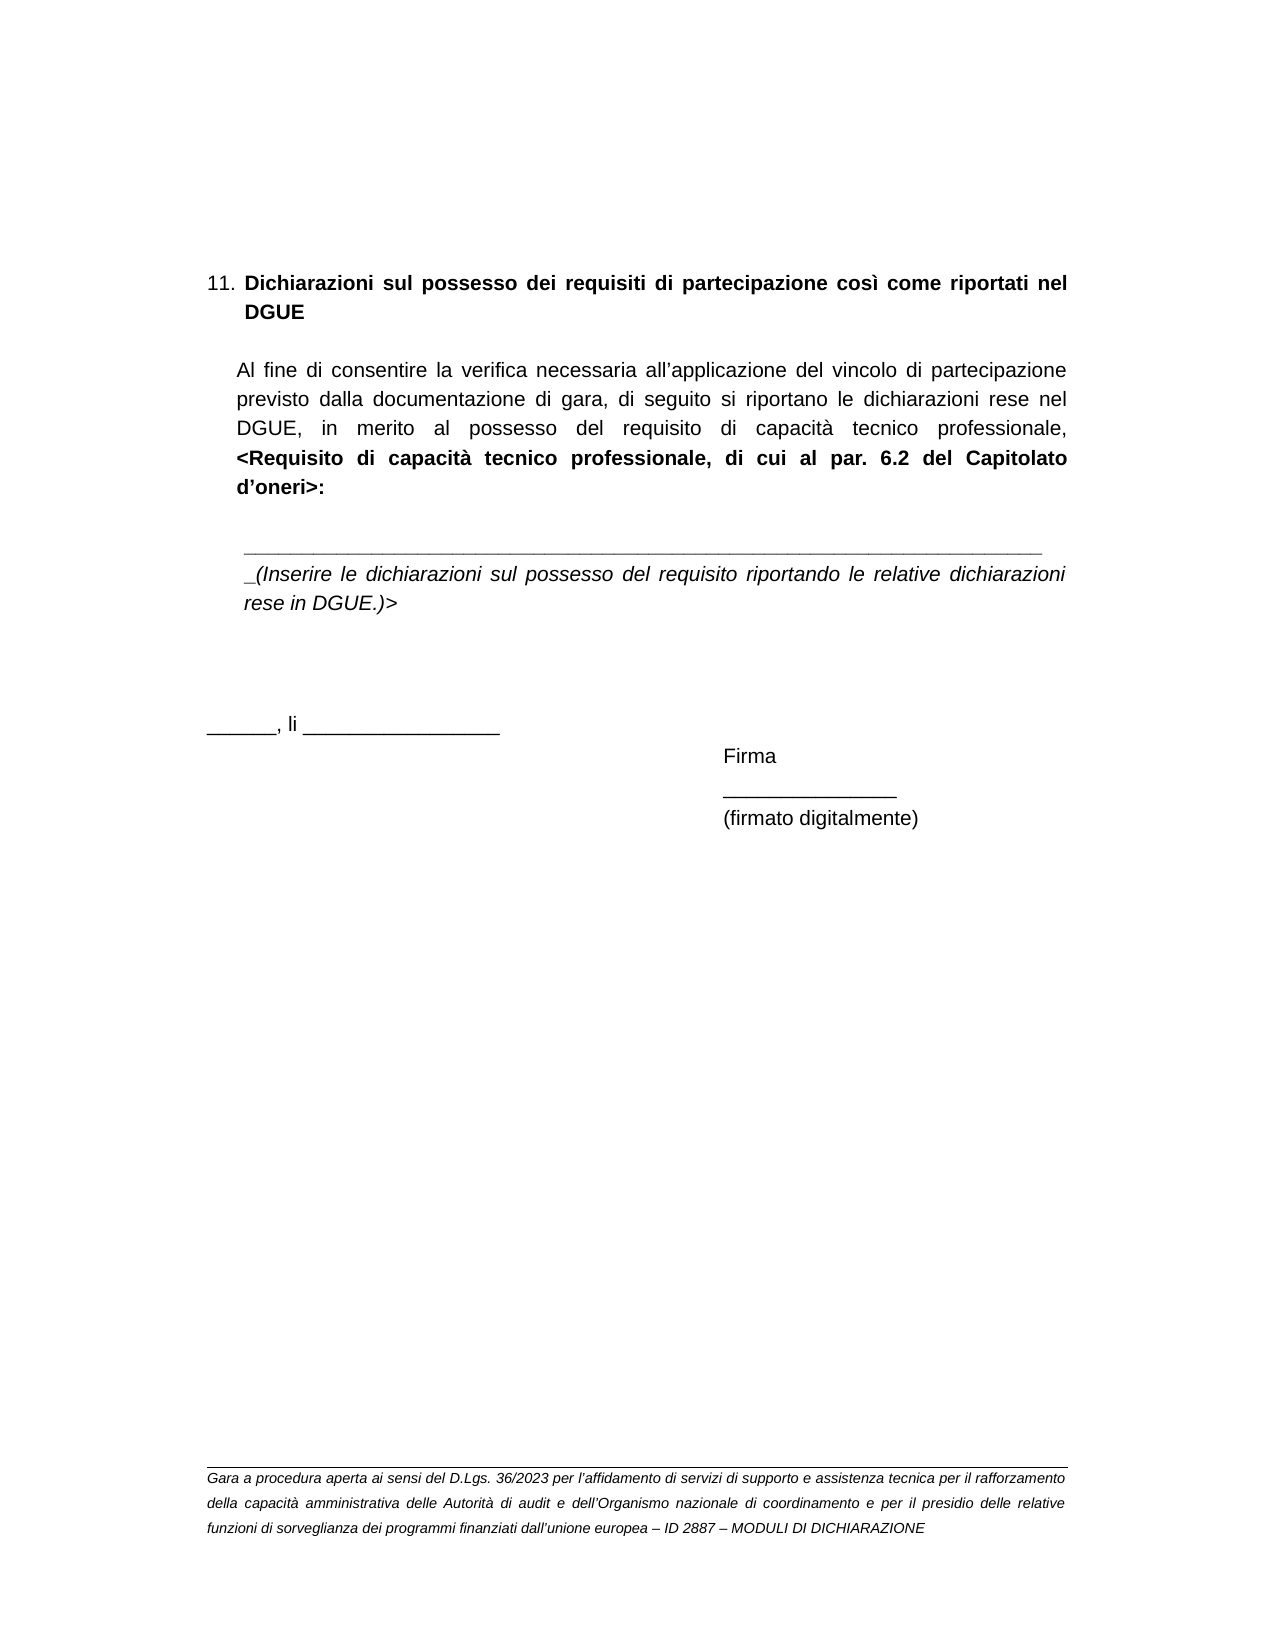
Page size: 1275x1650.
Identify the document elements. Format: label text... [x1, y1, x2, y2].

text (firmato digitalmente) [723, 801, 1068, 832]
text ______, li _________________ [207, 707, 1068, 738]
text _______________ [207, 769, 1068, 801]
list Dichiarazioni sul possesso dei requisiti di partecipazione così come riportati nel DGUE [207, 265, 1068, 323]
text Firma [263, 738, 1068, 769]
list Al fine di consentire la verifica necessaria all’applicazione del vincolo di partecipazione previsto dalla documentazione di gara, di seguito si riportano le dichiarazioni rese nel DGUE, in merito al possesso del requisito di capacità tecnico professionale, <Requisito di capacità tecnico professionale, di cui al par. 6.2 del Capitolato d’oneri>: [236, 353, 1068, 498]
list ______________________________________________________________________(Inserire le dichiarazioni sul possesso del requisito riportando le relative dichiarazioni rese in DGUE.)> [244, 528, 1068, 615]
